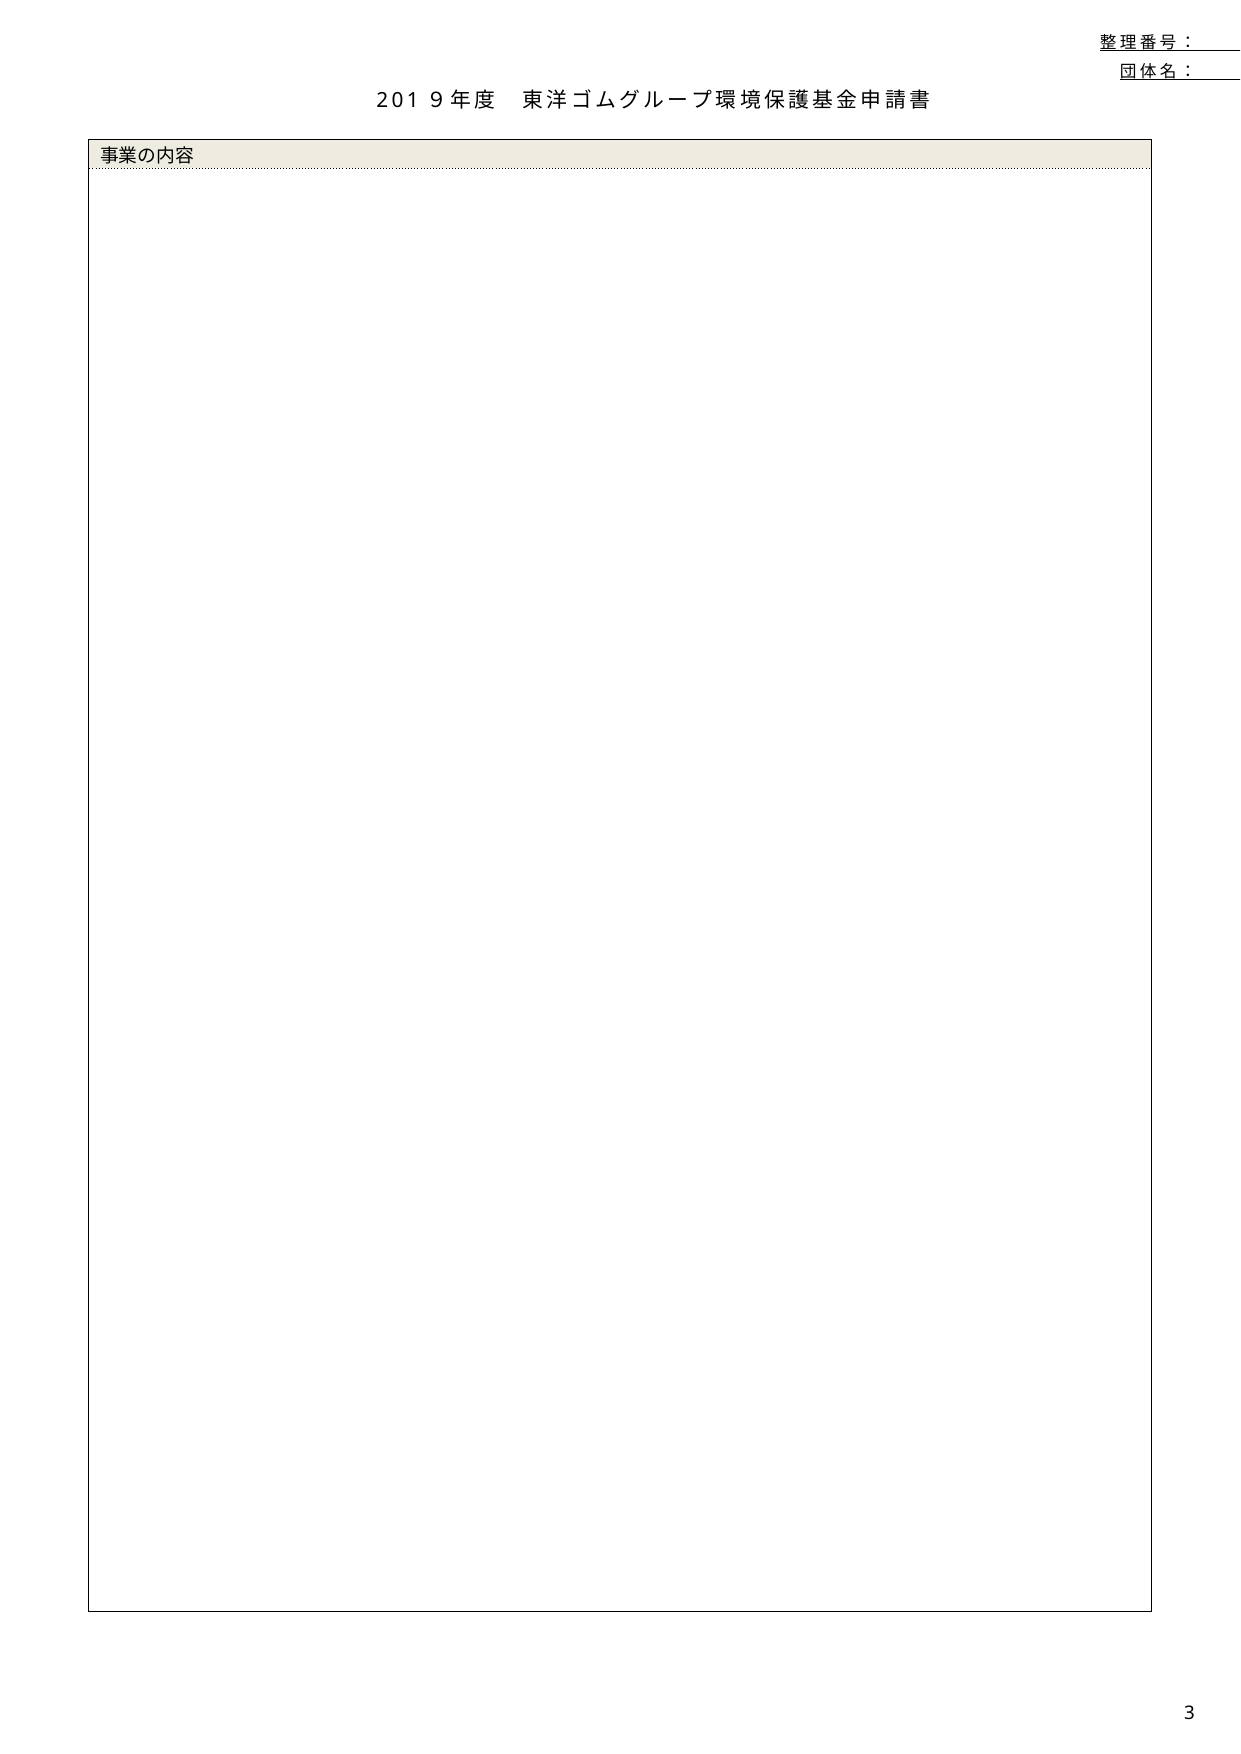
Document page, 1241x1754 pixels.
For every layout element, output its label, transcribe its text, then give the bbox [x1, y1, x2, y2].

table_header 事業の内容 [89, 140, 1151, 168]
table_cell [89, 168, 1151, 1611]
